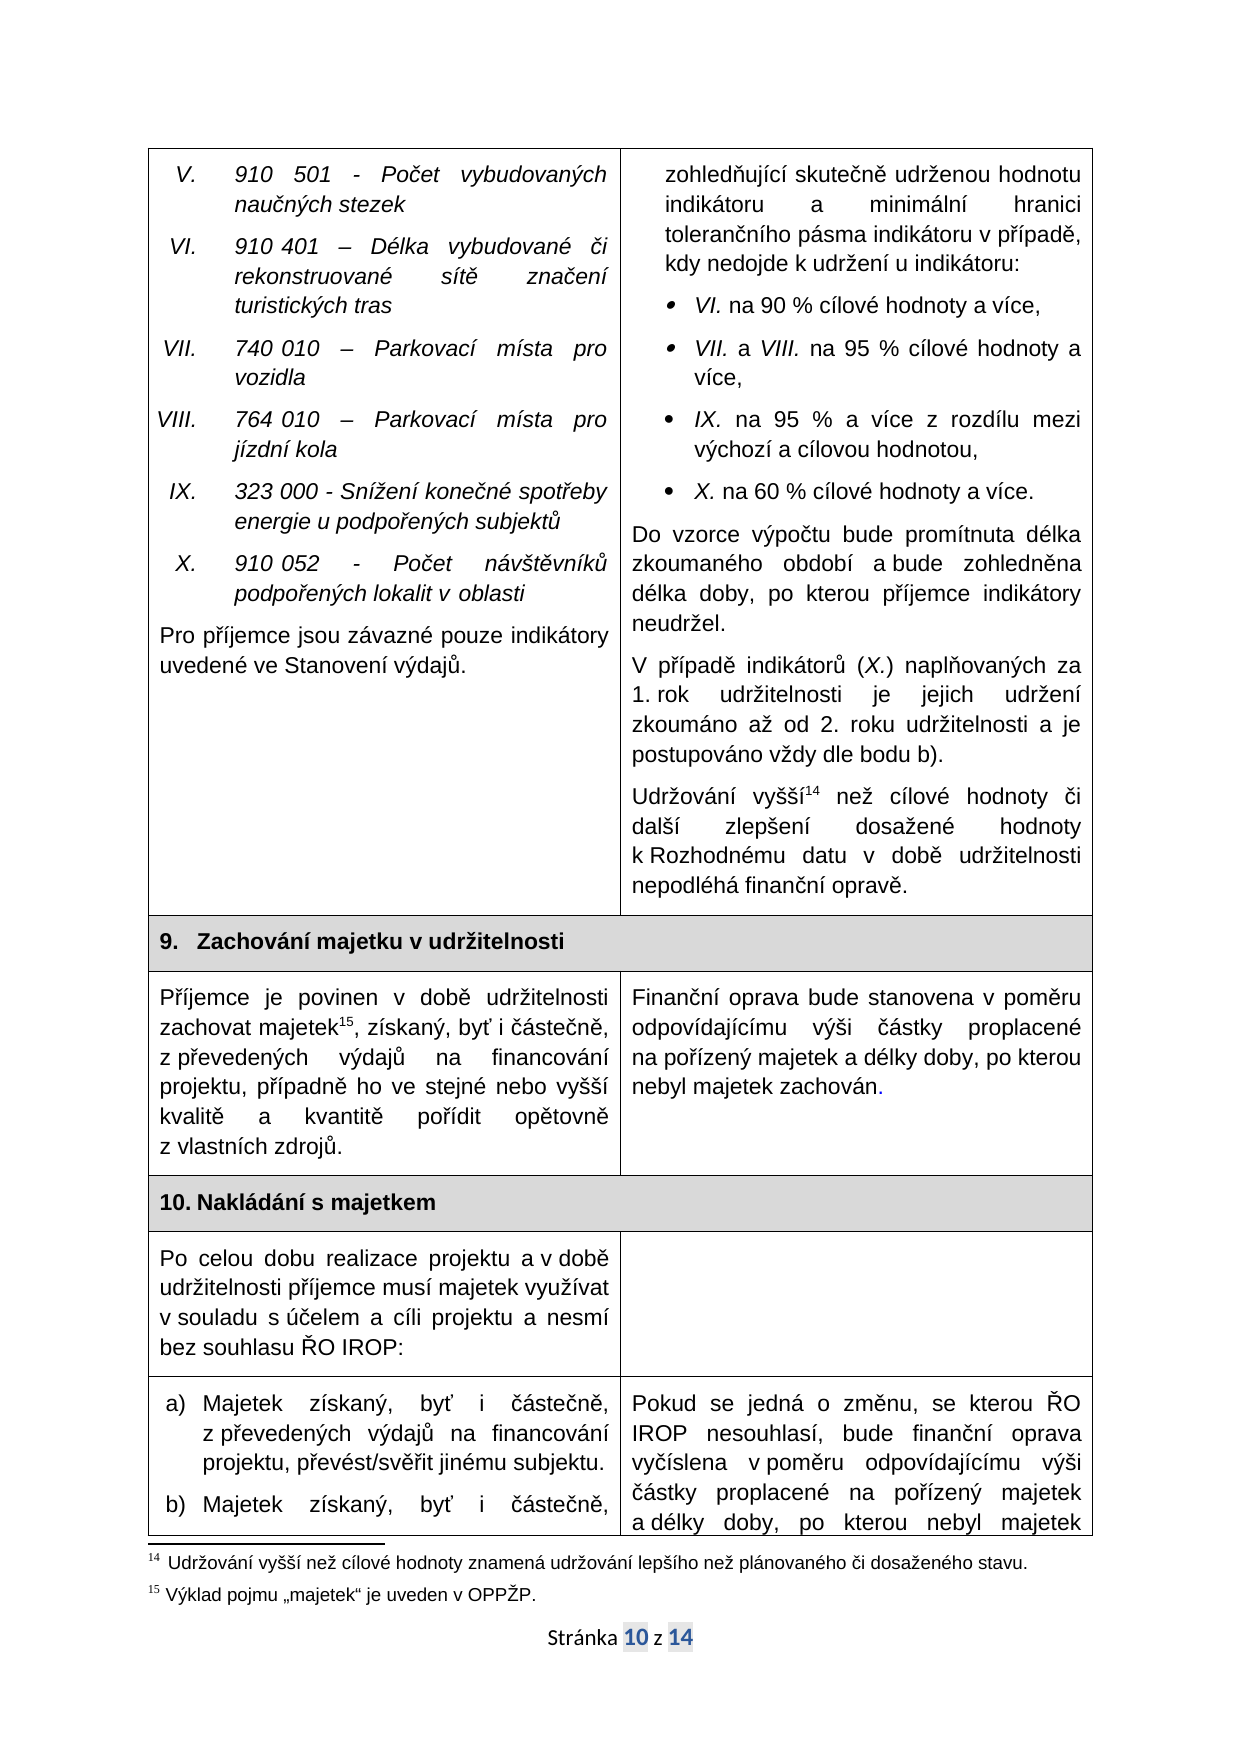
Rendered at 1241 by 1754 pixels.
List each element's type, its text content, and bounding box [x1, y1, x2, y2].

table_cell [149, 1377, 620, 1535]
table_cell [621, 1377, 1092, 1535]
table_cell Po celou dobu realizace projektu a v době udržitelnosti příjemce musí majetek využívat v souladu s účelem a cíli projektu a nesmí bez souhlasu ŘO IROP: [149, 1232, 620, 1376]
table_cell [621, 1232, 1092, 1376]
table_cell Finanční oprava bude stanovena v poměru odpovídajícímu výši částky proplacené na pořízený majetek a délky doby, po kterou nebyl majetek zachován. [621, 972, 1092, 1175]
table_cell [621, 149, 1092, 914]
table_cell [149, 149, 620, 914]
table_cell Příjemce je povinen v době udržitelnosti zachovat majetek, získaný, byť i částečně, z převedených výdajů na financování projektu, případně ho ve stejné nebo vyšší kvalitě a kvantitě pořídit opětovně z vlastních zdrojů. [149, 972, 620, 1175]
table_cell Nakládání s majetkem [149, 1176, 1092, 1231]
table_cell Zachování majetku v udržitelnosti [149, 916, 1092, 971]
